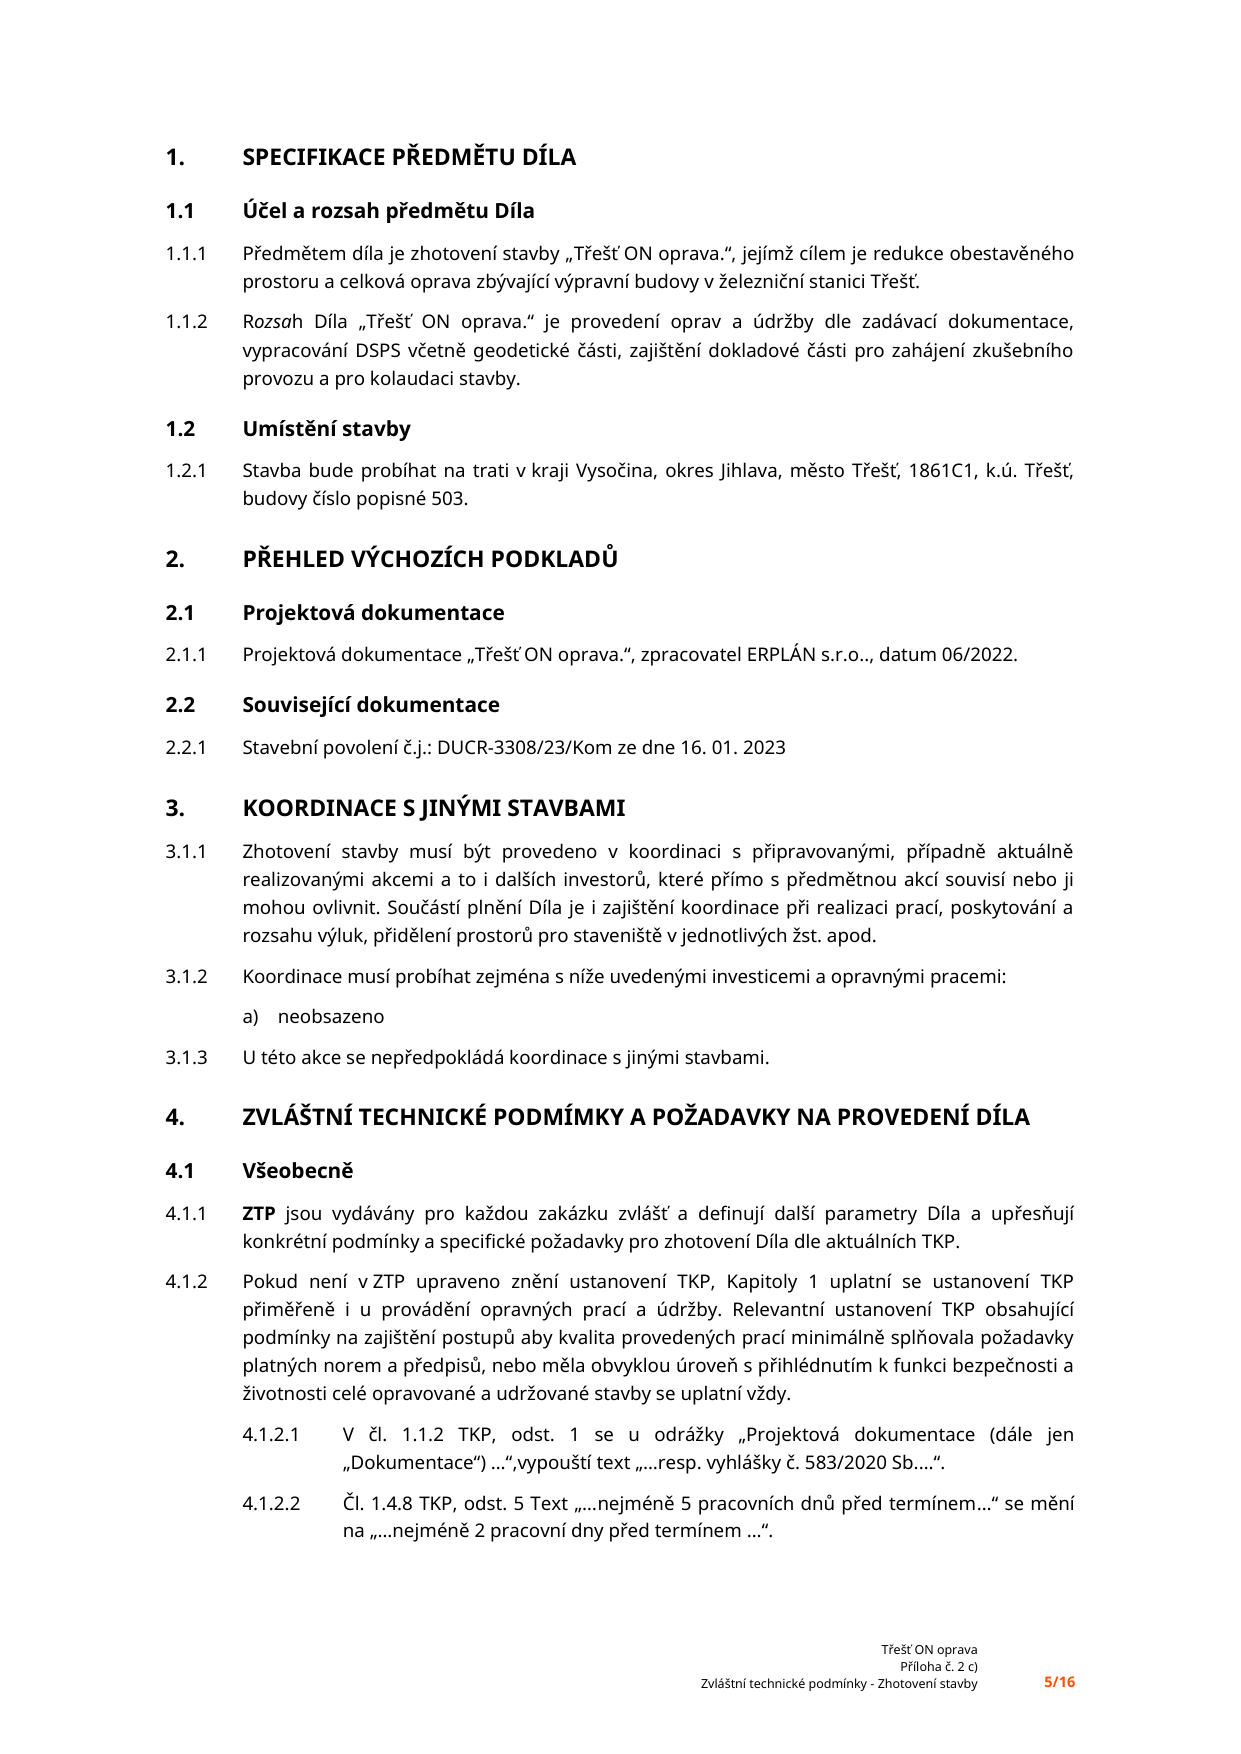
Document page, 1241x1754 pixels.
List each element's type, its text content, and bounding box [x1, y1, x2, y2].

text Zvláštní TECHNICKÉ podmímky a požadavky na PROVEDENÍ DÍLA [165, 1101, 1075, 1132]
text KOORDINACE S JINÝMI STAVBAMI [165, 791, 1075, 823]
text Všeobecně [165, 1156, 1075, 1185]
text Stavba bude probíhat na trati v kraji Vysočina, okres Jihlava, město Třešť, 1861C1, k.ú. Třešť, budovy číslo popisné 503. [165, 457, 1075, 511]
text V čl. 1.1.2 TKP, odst. 1 se u odrážky „Projektová dokumentace (dále jen „Dokumentace“) …“,vypouští text „…resp. vyhlášky č. 583/2020 Sb.…“. [242, 1421, 1075, 1475]
text Koordinace musí probíhat zejména s níže uvedenými investicemi a opravnými pracemi: [165, 963, 1075, 988]
text Předmětem díla je zhotovení stavby „Třešť ON oprava.“, jejímž cílem je redukce obestavěného prostoru a celková oprava zbývající výpravní budovy v železniční stanici Třešť. [165, 240, 1075, 294]
text Umístění stavby [165, 414, 1075, 442]
text Stavební povolení č.j.: DUCR-3308/23/Kom ze dne 16. 01. 2023 [165, 734, 1075, 760]
text SPECIFIKACE PŘEDMĚTU DÍLA [165, 141, 1075, 173]
text Pokud není v ZTP upraveno znění ustanovení TKP, Kapitoly 1 uplatní se ustanovení TKP přiměřeně i u provádění opravných prací a údržby. Relevantní ustanovení TKP obsahující podmínky na zajištění postupů aby kvalita provedených prací minimálně splňovala požadavky platných norem a předpisů, nebo měla obvyklou úroveň s přihlédnutím k funkci bezpečnosti a životnosti celé opravované a udržované stavby se uplatní vždy. [165, 1269, 1075, 1406]
text U této akce se nepředpokládá koordinace s jinými stavbami. [165, 1044, 1075, 1069]
text Projektová dokumentace „Třešť ON oprava.“, zpracovatel ERPLÁN s.r.o.., datum 06/2022. [165, 642, 1075, 667]
text Účel a rozsah předmětu Díla [165, 197, 1075, 225]
list neobsazeno [242, 1003, 1075, 1029]
text Projektová dokumentace [165, 598, 1075, 626]
text Rozsah Díla „Třešť ON oprava.“ je provedení oprav a údržby dle zadávací dokumentace, vypracování DSPS včetně geodetické části, zajištění dokladové části pro zahájení zkušebního provozu a pro kolaudaci stavby. [165, 309, 1075, 390]
text ZTP jsou vydávány pro každou zakázku zvlášť a definují další parametry Díla a upřesňují konkrétní podmínky a specifické požadavky pro zhotovení Díla dle aktuálních TKP. [165, 1200, 1075, 1254]
text Související dokumentace [165, 691, 1075, 719]
text Čl. 1.4.8 TKP, odst. 5 Text „…nejméně 5 pracovních dnů před termínem…“ se mění na „…nejméně 2 pracovní dny před termínem …“. [242, 1490, 1075, 1543]
text PŘEHLED VÝCHOZÍCH PODKLADŮ [165, 543, 1075, 574]
text Zhotovení stavby musí být provedeno v koordinaci s připravovanými, případně aktuálně realizovanými akcemi a to i dalších investorů, které přímo s předmětnou akcí souvisí nebo ji mohou ovlivnit. Součástí plnění Díla je i zajištění koordinace při realizaci prací, poskytování a rozsahu výluk, přidělení prostorů pro staveniště v jednotlivých žst. apod. [165, 838, 1075, 948]
